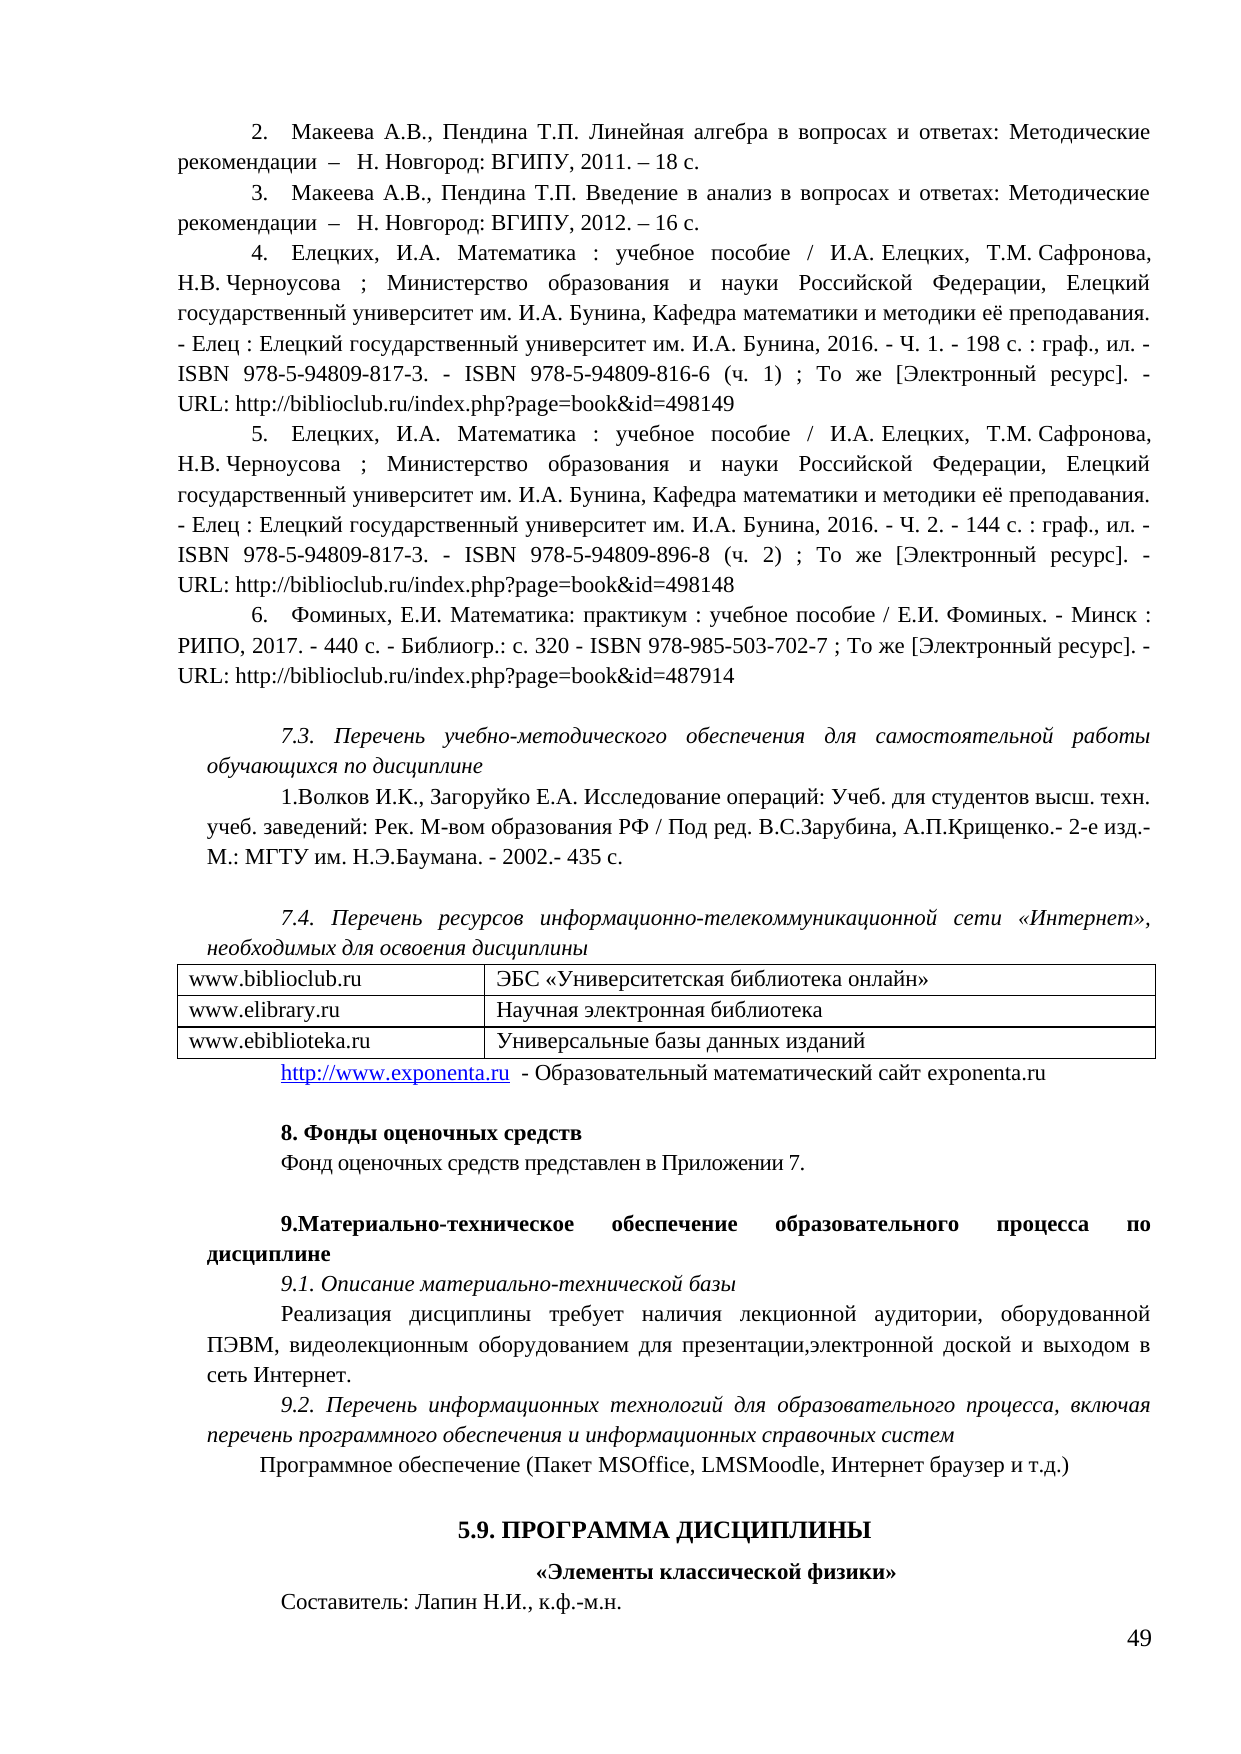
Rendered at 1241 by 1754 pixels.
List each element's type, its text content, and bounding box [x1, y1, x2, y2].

text http://www.exponenta.ru - Образовательный математический сайт exponenta.ru [207, 1059, 1152, 1085]
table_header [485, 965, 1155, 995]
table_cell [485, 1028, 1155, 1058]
text 9.Материально-техническое обеспечение образовательного процесса по дисциплине [207, 1210, 1152, 1266]
list Елецких, И.А. Математика : учебное пособие / И.А. Елецких, Т.М. Сафронова, Н.В. Черноусова ; Министерство образования и науки Российской Федерации, Елецкий государственный университет им. И.А. Бунина, Кафедра математики и методики её преподавания. - Елец : Елецкий государственный университет им. И.А. Бунина, 2016. - Ч. 2. - 144 с. : граф., ил. - ISBN 978-5-94809-817-3. - ISBN 978-5-94809-896-8 (ч. 2) ; То же [Электронный ресурс]. - URL: http://biblioclub.ru/index.php?page=book&id=498148 [177, 420, 1152, 598]
text Фонд оценочных средств представлен в Приложении 7. [207, 1149, 1152, 1176]
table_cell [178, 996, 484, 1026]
text 9.2. Перечень информационных технологий для образовательного процесса, включая перечень программного обеспечения и информационных справочных систем [207, 1391, 1152, 1448]
text Составитель: Лапин Н.И., к.ф.-м.н. [207, 1588, 1152, 1614]
text «Элементы классической физики» [207, 1558, 1152, 1584]
list Елецких, И.А. Математика : учебное пособие / И.А. Елецких, Т.М. Сафронова, Н.В. Черноусова ; Министерство образования и науки Российской Федерации, Елецкий государственный университет им. И.А. Бунина, Кафедра математики и методики её преподавания. - Елец : Елецкий государственный университет им. И.А. Бунина, 2016. - Ч. 1. - 198 с. : граф., ил. - ISBN 978-5-94809-817-3. - ISBN 978-5-94809-816-6 (ч. 1) ; То же [Электронный ресурс]. - URL: http://biblioclub.ru/index.php?page=book&id=498149 [177, 239, 1152, 416]
list Макеева А.В., Пендина Т.П. Введение в анализ в вопросах и ответах: Методические рекомендации – Н. Новгород: ВГИПУ, 2012. – 16 с. [177, 178, 1152, 235]
text 7.3. Перечень учебно-методического обеспечения для самостоятельной работы обучающихся по дисциплине [207, 722, 1152, 779]
text Программное обеспечение (Пакет MSOffice, LMSMoodle, Интернет браузер и т.д.) [177, 1451, 1152, 1478]
text 1.Волков И.К., Загоруйко Е.А. Исследование операций: Учеб. для студентов высш. техн. учеб. заведений: Рек. М-вом образования РФ / Под ред. В.С.Зарубина, А.П.Крищенко.- 2-е изд.- М.: МГТУ им. Н.Э.Баумана. - 2002.- 435 с. [207, 783, 1152, 869]
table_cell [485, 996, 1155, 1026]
text Реализация дисциплины требует наличия лекционной аудитории, оборудованной ПЭВМ, видеолекционным оборудованием для презентации,электронной доской и выходом в сеть Интернет. [207, 1300, 1152, 1387]
list Макеева А.В., Пендина Т.П. Линейная алгебра в вопросах и ответах: Методические рекомендации – Н. Новгород: ВГИПУ, 2011. – 18 с. [177, 118, 1152, 175]
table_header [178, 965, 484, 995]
list Фоминых, Е.И. Математика: практикум : учебное пособие / Е.И. Фоминых. - Минск : РИПО, 2017. - 440 с. - Библиогр.: с. 320 - ISBN 978-985-503-702-7 ; То же [Электронный ресурс]. - URL: http://biblioclub.ru/index.php?page=book&id=487914 [177, 601, 1152, 688]
text 9.1. Описание материально-технической базы [207, 1270, 1152, 1297]
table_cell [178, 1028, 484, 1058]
text 5.9. ПРОГРАММА ДИСЦИПЛИНЫ [177, 1515, 1152, 1543]
text 7.4. Перечень ресурсов информационно-телекоммуникационной сети «Интернет», необходимых для освоения дисциплины [207, 903, 1152, 960]
text 8. Фонды оценочных средств [207, 1119, 1152, 1146]
